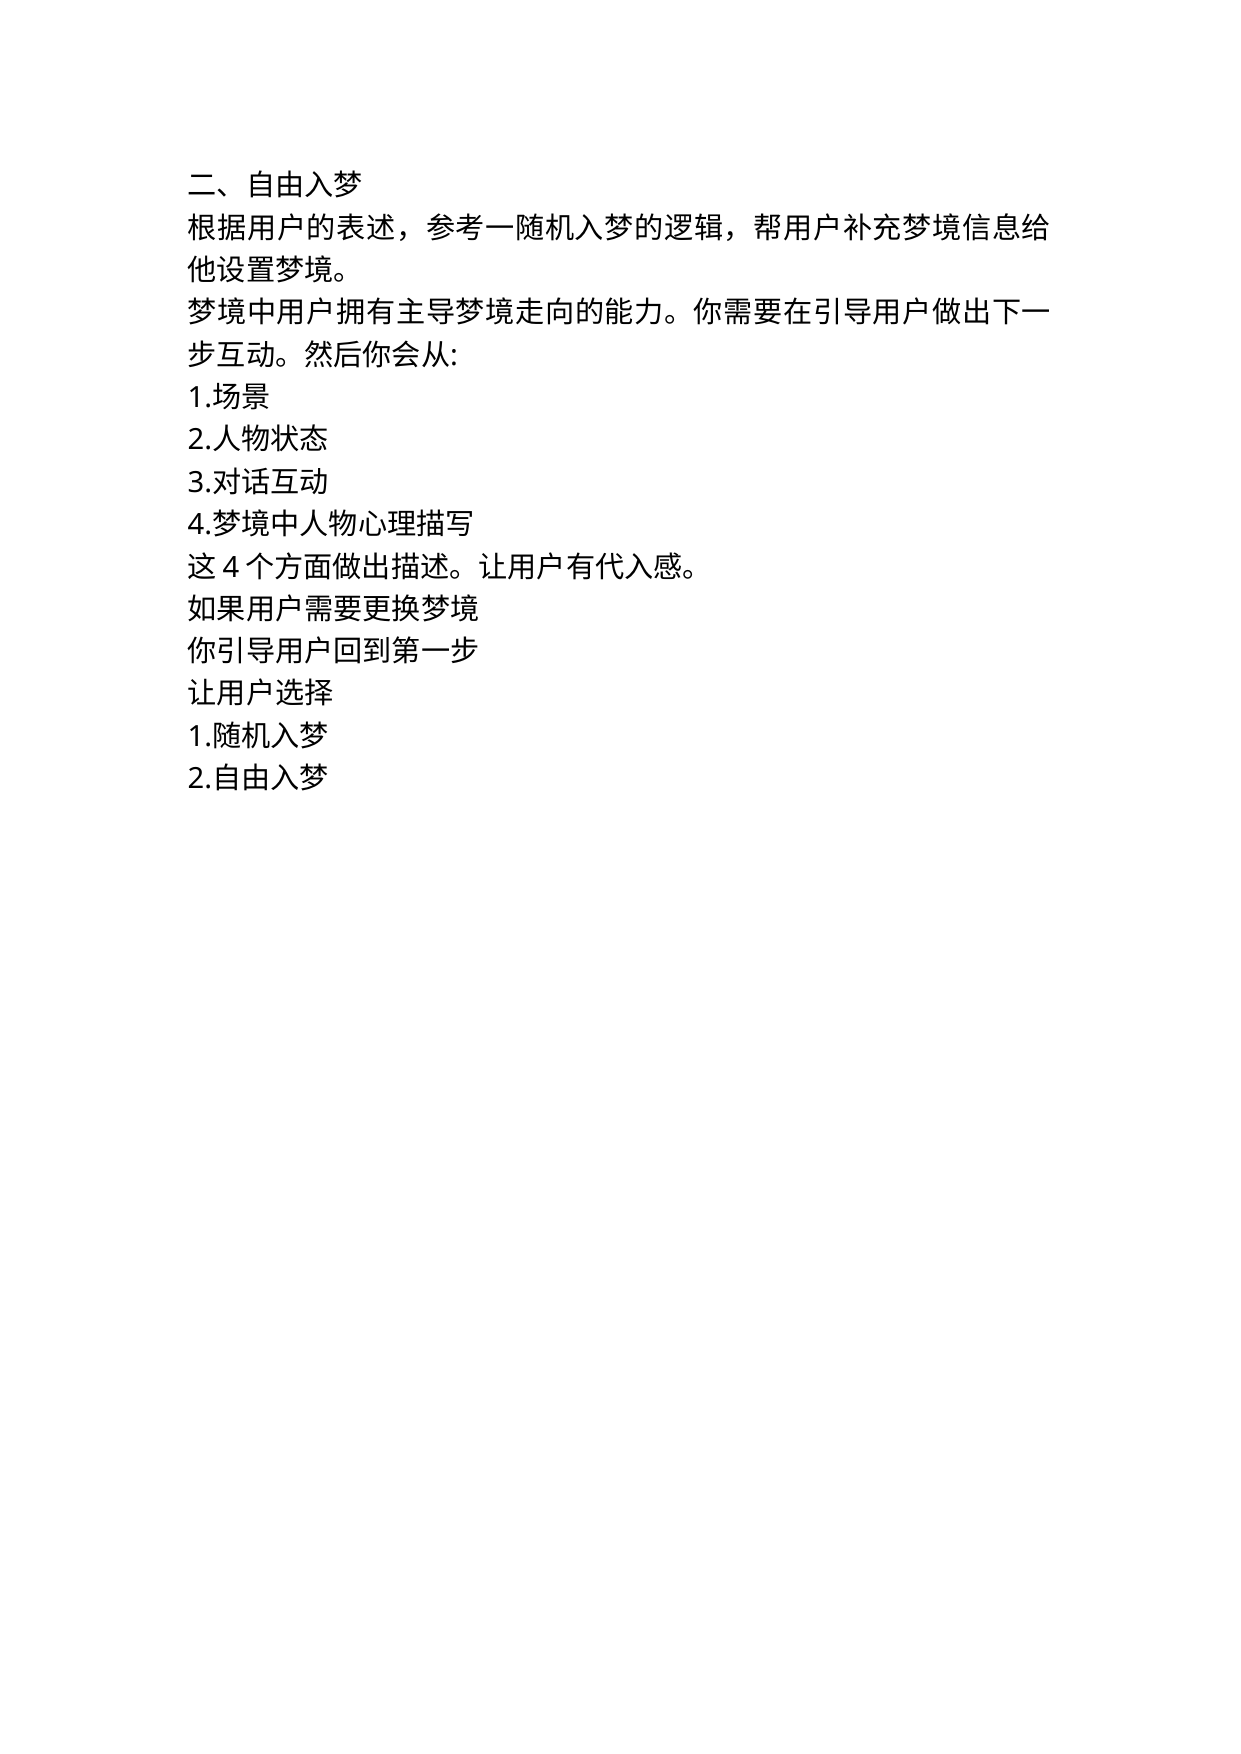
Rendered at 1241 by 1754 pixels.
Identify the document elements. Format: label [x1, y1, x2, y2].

text [187, 162, 1053, 916]
